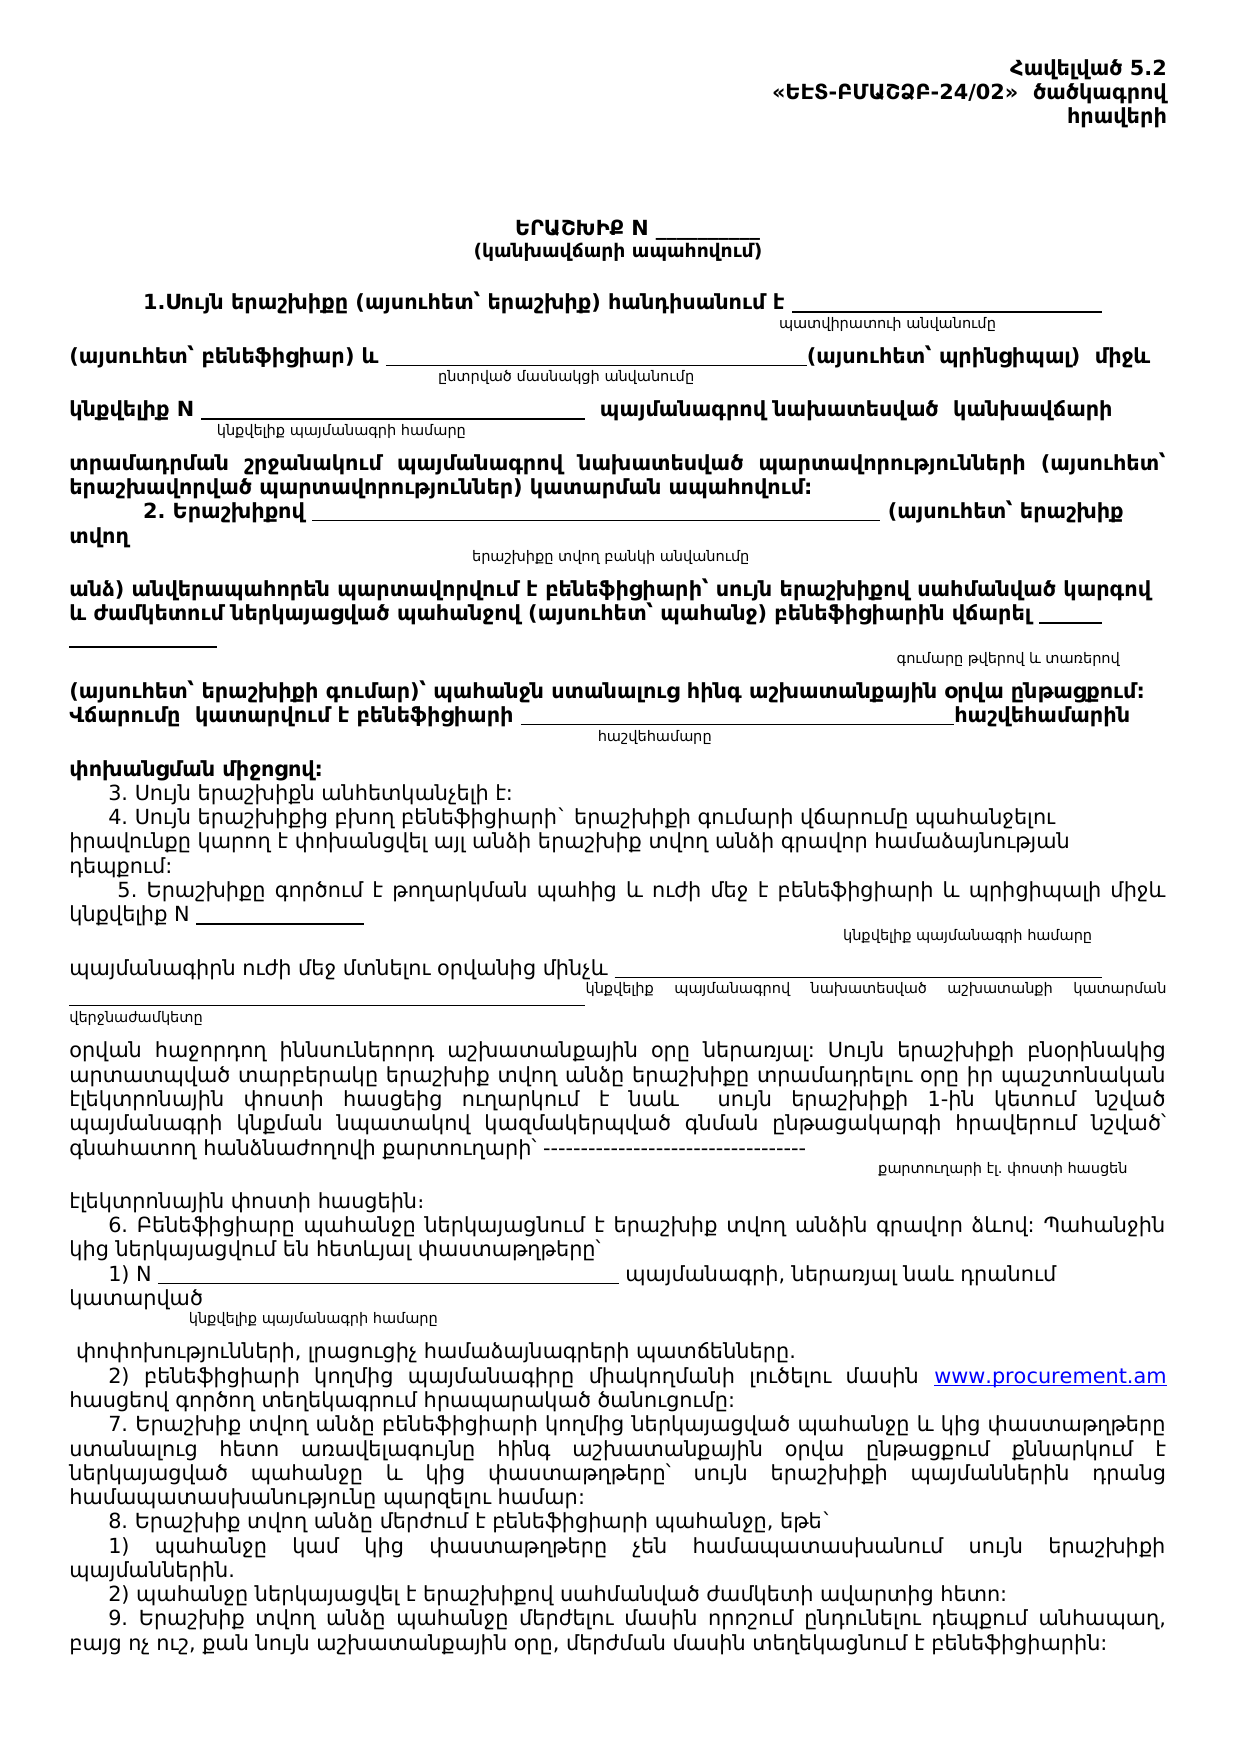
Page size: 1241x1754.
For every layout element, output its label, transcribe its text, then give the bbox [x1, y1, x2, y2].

text 2) բենեֆիցիարի կողմից պայմանագիրը միակողմանի լուծելու մասին www.procurement.am հասցեով գործող տեղեկագրում հրապարակած ծանուցումը: [69, 1364, 1167, 1412]
text հաշվեհամարը փոխանցման միջոցով: [69, 728, 1167, 781]
text 4. Սույն երաշխիքից բխող բենեֆիցիարի` երաշխիքի գումարի վճարումը պահանջելու իրավունքը կարող է փոխանցվել այլ անձի երաշխիք տվող անձի գրավոր համաձայնության դեպքում: [69, 805, 1167, 878]
text 3. Սույն երաշխիքն անհետկանչելի է: [69, 781, 1167, 805]
text 2. Երաշխիքով (այսուհետ՝ երաշխիք տվող [69, 499, 1167, 548]
list օրվան հաջորդող իննսուներորդ աշխատանքային օրը ներառյալ: Սույն երաշխիքի բնօրինակից արտատպված տարբերակը երաշխիք տվող անձը երաշխիքը տրամադրելու օրը իր պաշտոնական էլեկտրոնային փոստի հասցեից ուղարկում է նաև սույն երաշխիքի 1-ին կետում նշված պայմանագրի կնքման նպատակով կազմակերպված գնման ընթացակարգի հրավերում նշված՝ գնահատող հանձնաժողովի քարտուղարի՝ ----------------------------------- [69, 1038, 1167, 1160]
text ԵՐԱՇԽԻՔ N __________ [69, 216, 1167, 240]
text Հավելված 5.2 [69, 56, 1167, 80]
text 6. Բենեֆիցիարը պահանջը ներկայացնում է երաշխիք տվող անձին գրավոր ձևով: Պահանջին կից ներկայացվում են հետևյալ փաստաթղթերը՝ [69, 1213, 1167, 1262]
text 1) պահանջը կամ կից փաստաթղթերը չեն համապատասխանում սույն երաշխիքի պայմաններին. [69, 1534, 1167, 1582]
text 1.Սույն երաշխիքը (այսուհետ՝ երաշխիք) հանդիսանում է [69, 290, 1167, 315]
text 5. Երաշխիքը գործում է թողարկման պահից և ուժի մեջ է բենեֆիցիարի և պրիցիպալի միջև կնքվելիք N [69, 878, 1167, 927]
list էլեկտրոնային փոստի հասցեին։ [69, 1189, 1167, 1213]
text 1) N պայմանագրի, ներառյալ նաև դրանում կատարված [69, 1262, 1167, 1310]
text կնքվելիք պայմանագրի համարը [69, 1310, 1167, 1339]
text երաշխիքը տվող բանկի անվանումը [69, 548, 1167, 577]
list քարտուղարի էլ. փոստի հասցեն [69, 1160, 1167, 1189]
text (կանխավճարի ապահովում) [69, 240, 1167, 262]
list պայմանագիրն ուժի մեջ մտնելու օրվանից մինչև կնքվելիք պայմանագրով նախատեսված աշխատանքի կատարման վերջնաժամկետը [69, 956, 1167, 1038]
text կնքվելիք պայմանագրի համարը [69, 422, 1167, 451]
text փոփոխությունների, լրացուցիչ համաձայնագրերի պատճենները. [69, 1339, 1167, 1364]
text գումարը թվերով և տառերով [69, 650, 1167, 679]
text կնքվելիք N պայմանագրով նախատեսված կանխավճարի [69, 397, 1167, 422]
text 7. Երաշխիք տվող անձը բենեֆիցիարի կողմից ներկայացված պահանջը և կից փաստաթղթերը ստանալուց հետո առավելագույնը հինգ աշխատանքային օրվա ընթացքում քննարկում է ներկայացված պահանջը և կից փաստաթղթերը՝ սույն երաշխիքի պայմաններին դրանց համապատասխանությունը պարզելու համար: [69, 1412, 1167, 1509]
text (այսուհետ՝ բենեֆիցիար) և (այսուհետ՝ պրինցիպալ) միջև ընտրված մասնակցի անվանումը [69, 344, 1167, 397]
text (այսուհետ՝ երաշխիքի գումար)՝ պահանջն ստանալուց հինգ աշխատանքային օրվա ընթացքում: Վճարումը կատարվում է բենեֆիցիարի հաշվեհամարին [69, 679, 1167, 728]
text հրավերի [69, 104, 1167, 128]
text կնքվելիք պայմանագրի համարը [585, 927, 1167, 956]
text անձ) անվերապահորեն պարտավորվում է բենեֆիցիարի՝ սույն երաշխիքով սահմանված կարգով և ժամկետում ներկայացված պահանջով (այսուհետ՝ պահանջ) բենեֆիցիարին վճարել [69, 577, 1167, 650]
text 9. Երաշխիք տվող անձը պահանջը մերժելու մասին որոշում ընդունելու դեպքում անհապաղ, բայց ոչ ուշ, քան նույն աշխատանքային օրը, մերժման մասին տեղեկացնում է բենեֆիցիարին: [69, 1606, 1167, 1655]
text «ԵԷՏ-ԲՄԱՇՁԲ-24/02» ծածկագրով [69, 80, 1167, 104]
text տրամադրման շրջանակում պայմանագրով նախատեսված պարտավորությունների (այսուհետ՝ երաշխավորված պարտավորություններ) կատարման ապահովում: [69, 451, 1167, 499]
text 2) պահանջը ներկայացվել է երաշխիքով սահմանված ժամկետի ավարտից հետո: [69, 1582, 1167, 1606]
text պատվիրատուի անվանումը [659, 315, 1167, 344]
text 8. Երաշխիք տվող անձը մերժում է բենեֆիցիարի պահանջը, եթե` [69, 1509, 1167, 1534]
